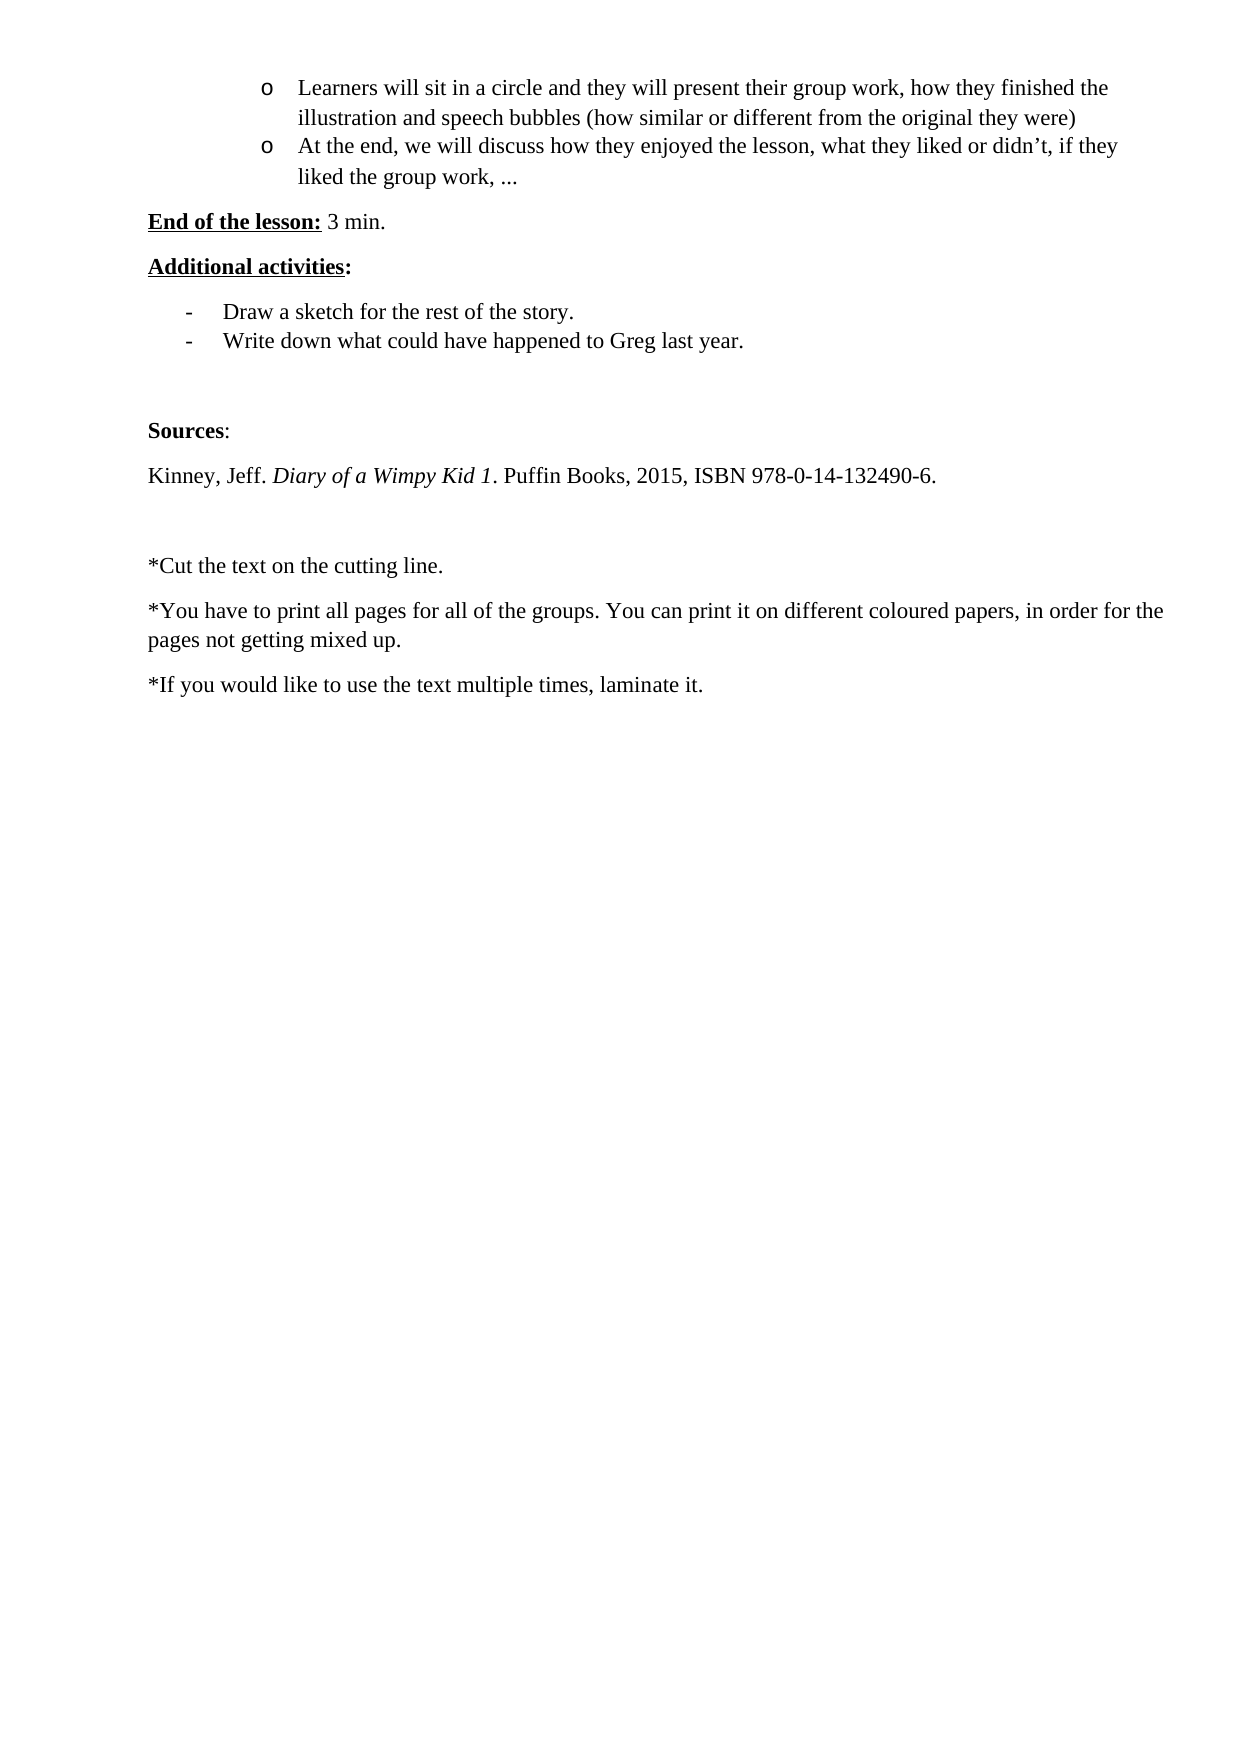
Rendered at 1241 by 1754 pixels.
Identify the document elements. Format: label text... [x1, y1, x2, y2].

list Draw a sketch for the rest of the story. [185, 298, 1167, 324]
text *If you would like to use the text multiple times, laminate it. [148, 671, 1167, 697]
list Learners will sit in a circle and they will present their group work, how they finished the illustration and speech bubbles (how similar or different from the original they were) [260, 74, 1167, 131]
list At the end, we will discuss how they enjoyed the lesson, what they liked or didn’t, if they liked the group work, ... [260, 133, 1167, 189]
text *You have to print all pages for all of the groups. You can print it on different coloured papers, in order for the pages not getting mixed up. [148, 597, 1167, 652]
text End of the lesson: 3 min. [148, 208, 1167, 234]
text Additional activities: [148, 253, 1167, 279]
text Sources: [148, 417, 1167, 443]
text Kinney, Jeff. Diary of a Wimpy Kid 1. Puffin Books, 2015, ISBN 978-0-14-132490-6. [148, 462, 1167, 488]
text *Cut the text on the cutting line. [148, 552, 1167, 578]
list Write down what could have happened to Greg last year. [185, 327, 1167, 353]
